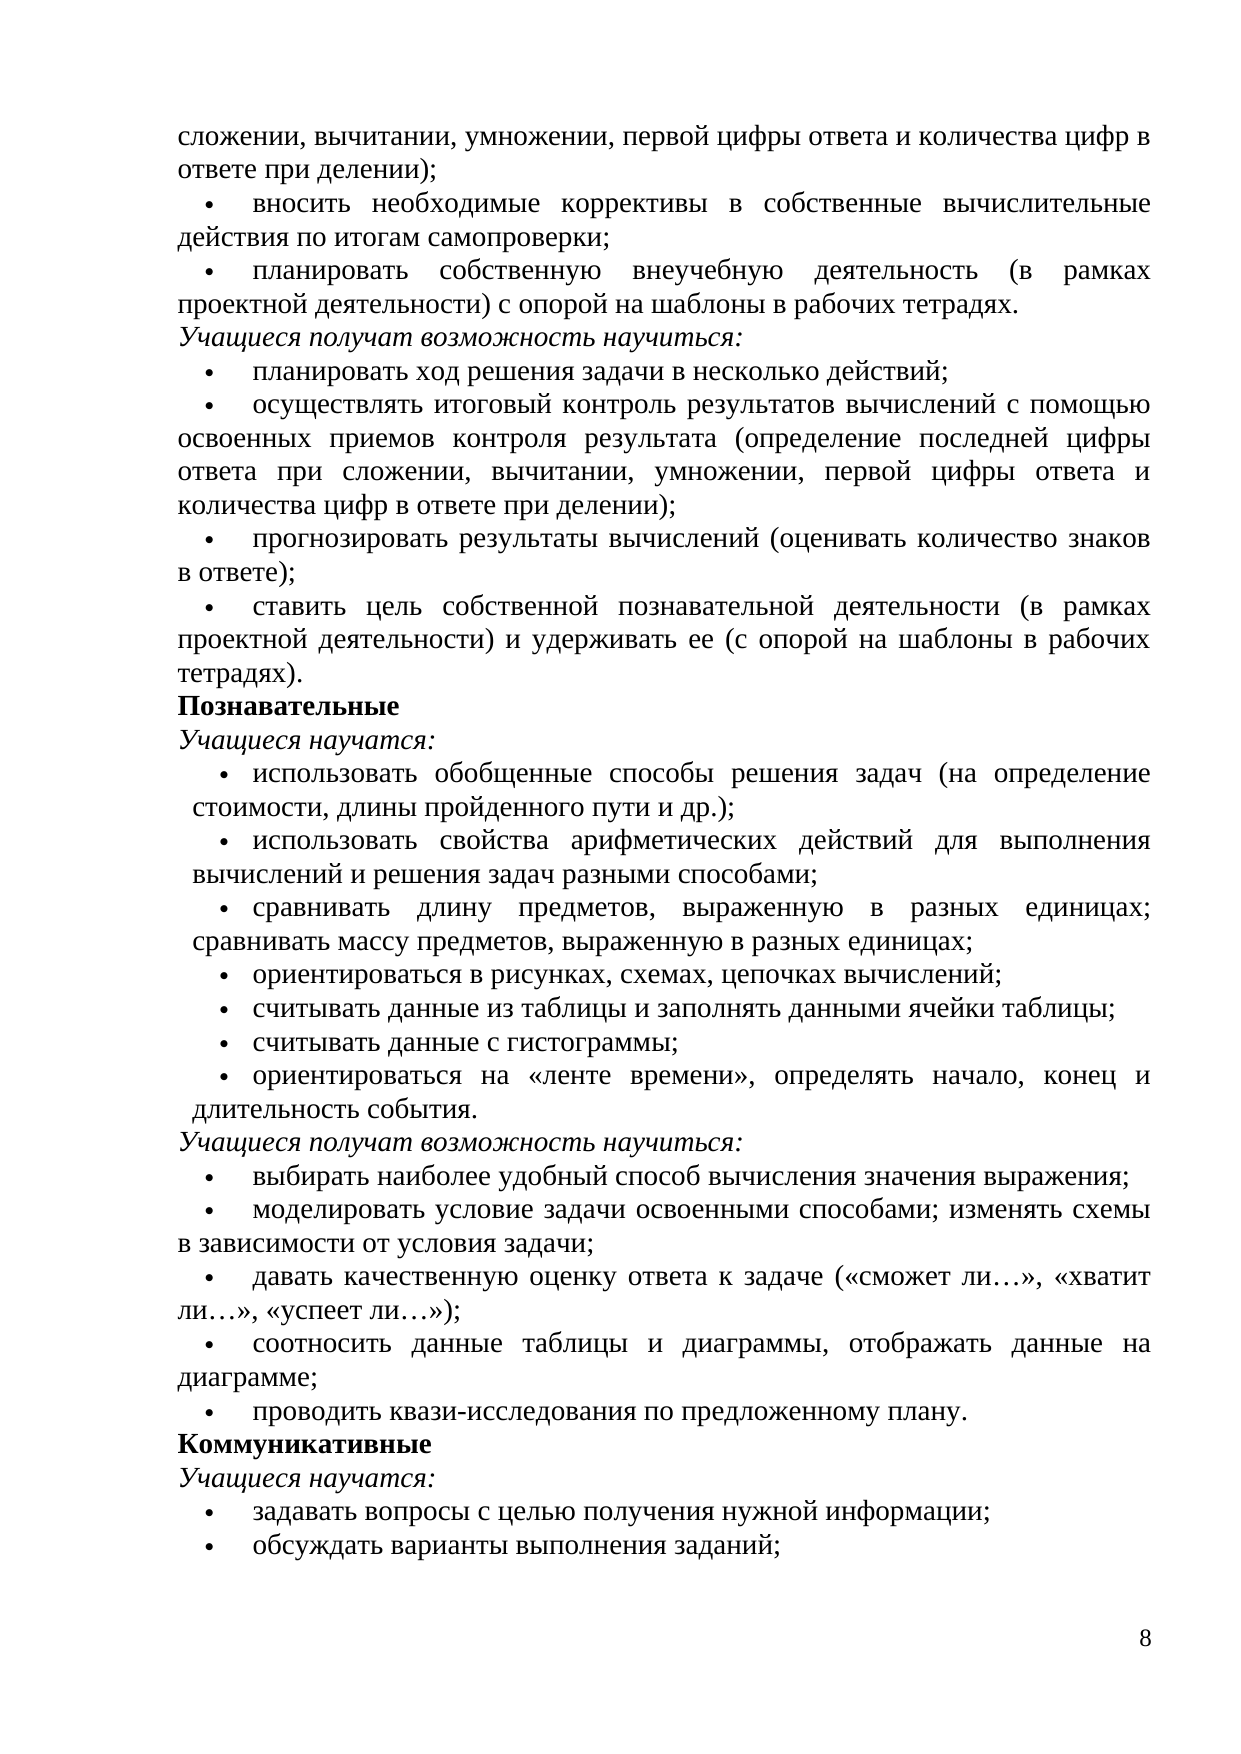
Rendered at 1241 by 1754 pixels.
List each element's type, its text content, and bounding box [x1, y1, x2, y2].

text Познавательные [177, 688, 1152, 722]
list соотносить данные таблицы и диаграммы, отображать данные на диаграмме; [177, 1326, 1152, 1393]
list ставить цель собственной познавательной деятельности (в рамках проектной деятельности) и удерживать ее (с опорой на шаблоны в рабочих тетрадях). [177, 588, 1152, 688]
list использовать обобщенные способы решения задач (на определение стоимости, длины пройденного пути и др.); [192, 755, 1152, 822]
list считывать данные из таблицы и заполнять данными ячейки таблицы; [192, 990, 1152, 1024]
list осуществлять итоговый контроль результатов вычислений с помощью освоенных приемов контроля результата (определение последней цифры ответа при сложении, вычитании, умножении, первой цифры ответа и количества цифр в ответе при делении); [177, 386, 1152, 521]
list проводить квази-исследования по предложенному плану. [177, 1393, 1152, 1426]
list прогнозировать результаты вычислений (оценивать количество знаков в ответе); [177, 521, 1152, 588]
list выбирать наиболее удобный способ вычисления значения выражения; [177, 1158, 1152, 1191]
list планировать собственную внеучебную деятельность (в рамках проектной деятельности) с опорой на шаблоны в рабочих тетрадях. [177, 252, 1152, 319]
text Учащиеся научатся: [177, 722, 1152, 755]
text Учащиеся получат возможность научиться: [177, 319, 1152, 353]
list задавать вопросы с целью получения нужной информации; [177, 1493, 1152, 1527]
list ориентироваться на «ленте времени», определять начало, конец и длительность события. [192, 1057, 1152, 1124]
list давать качественную оценку ответа к задаче («сможет ли…», «хватит ли…», «успеет ли…»); [177, 1258, 1152, 1326]
list обсуждать варианты выполнения заданий; [177, 1527, 1152, 1560]
text Учащиеся получат возможность научиться: [177, 1124, 1152, 1158]
list ориентироваться в рисунках, схемах, цепочках вычислений; [192, 957, 1152, 990]
list вносить необходимые коррективы в собственные вычислительные действия по итогам самопроверки; [177, 185, 1152, 252]
list моделировать условие задачи освоенными способами; изменять схемы в зависимости от условия задачи; [177, 1191, 1152, 1258]
list сравнивать длину предметов, выраженную в разных единицах; сравнивать массу предметов, выраженную в разных единицах; [192, 889, 1152, 957]
text Коммуникативные [177, 1426, 1152, 1460]
list считывать данные с гистограммы; [192, 1024, 1152, 1057]
text Учащиеся научатся: [177, 1460, 1152, 1493]
list планировать ход решения задачи в несколько действий; [177, 353, 1152, 386]
list использовать свойства арифметических действий для выполнения вычислений и решения задач разными способами; [192, 822, 1152, 889]
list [177, 118, 1152, 185]
